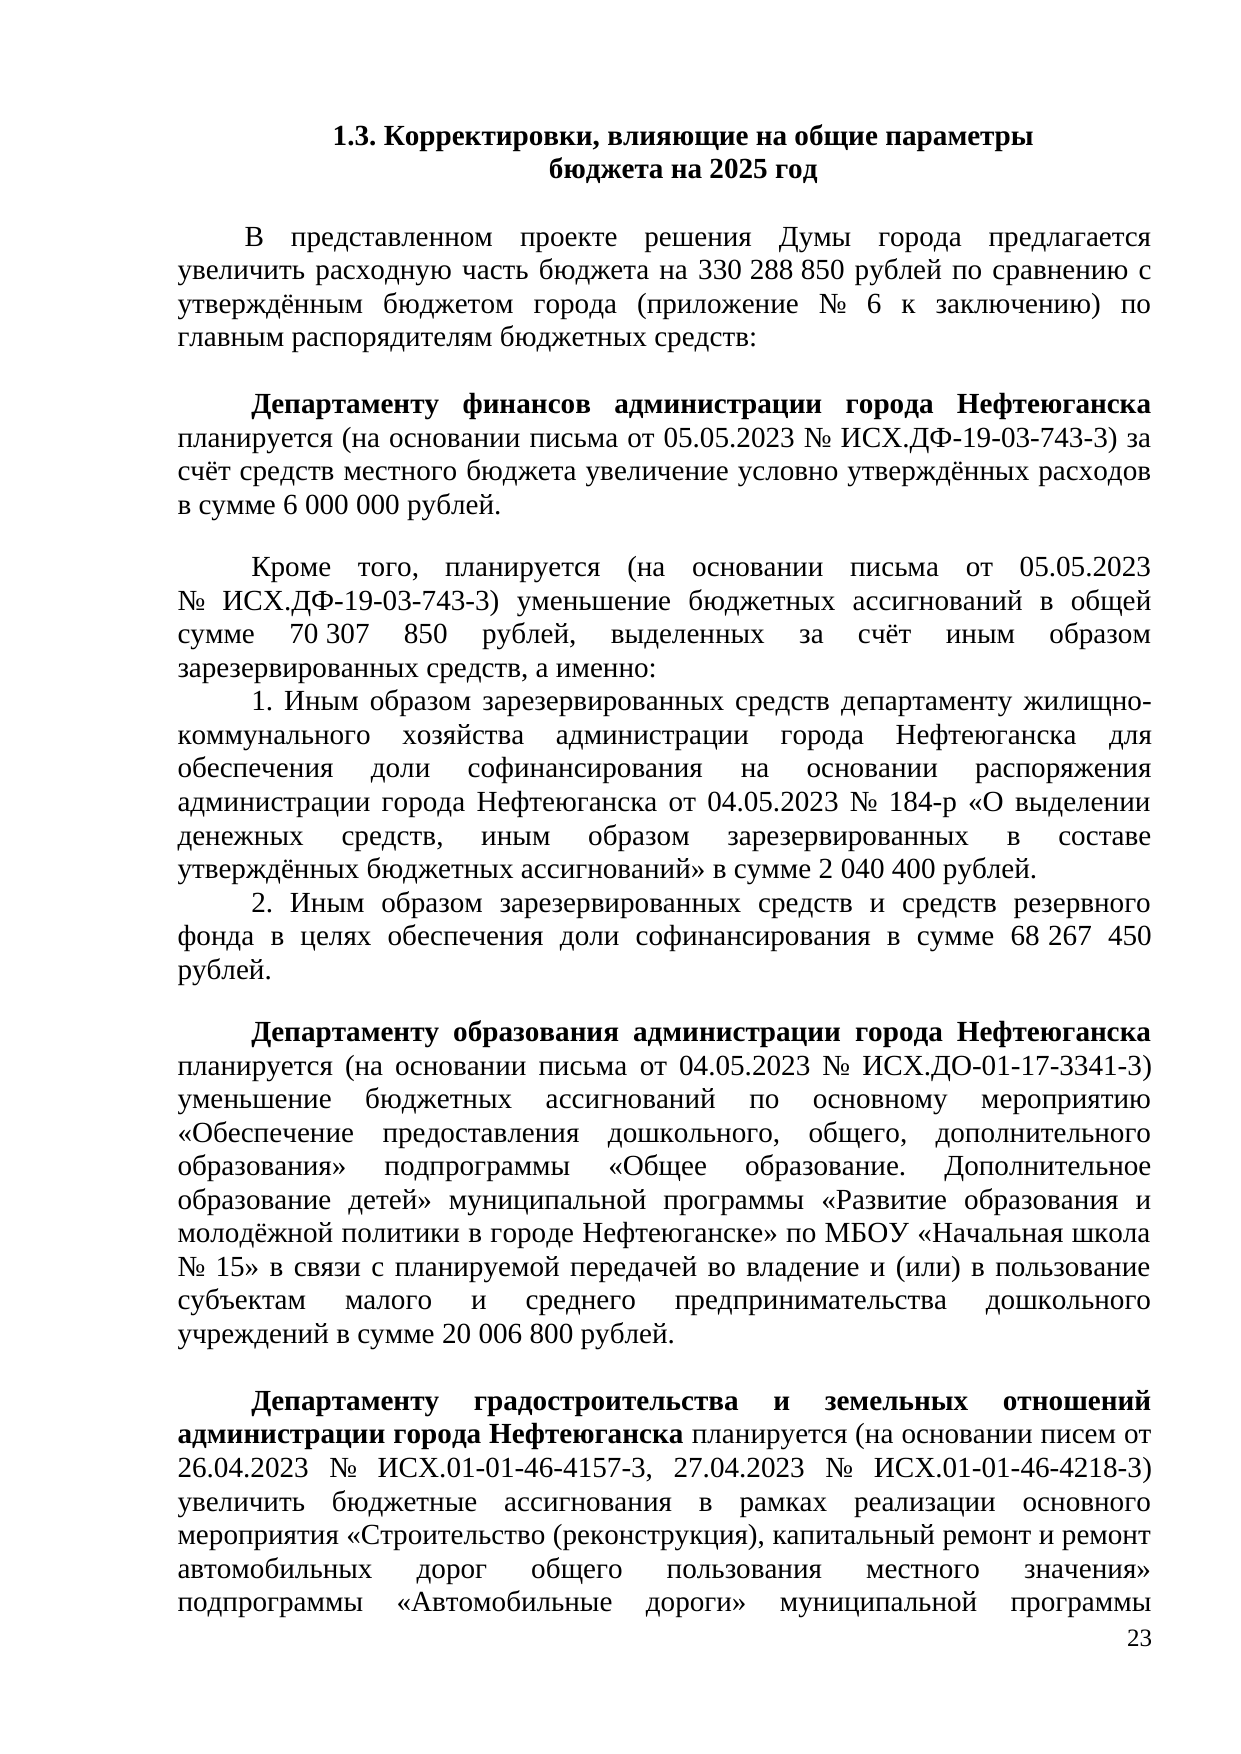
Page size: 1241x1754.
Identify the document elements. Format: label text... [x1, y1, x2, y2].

text 2. Иным образом зарезервированных средств и средств резервного фонда в целях обеспечения доли софинансирования в сумме 68 267 450 рублей. [177, 885, 1152, 985]
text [177, 1383, 1152, 1618]
text 1. Иным образом зарезервированных средств департаменту жилищно-коммунального хозяйства администрации города Нефтеюганска для обеспечения доли софинансирования на основании распоряжения администрации города Нефтеюганска от 04.05.2023 № 184-р «О выделении денежных средств, иным образом зарезервированных в составе утверждённых бюджетных ассигнований» в сумме 2 040 400 рублей. [177, 683, 1152, 885]
text В представленном проекте решения Думы города предлагается увеличить расходную часть бюджета на 330 288 850 рублей по сравнению с утверждённым бюджетом города (приложение № 6 к заключению) по главным распорядителям бюджетных средств: [177, 219, 1152, 353]
text Кроме того, планируется (на основании письма от 05.05.2023 № ИСХ.ДФ-19-03-743-3) уменьшение бюджетных ассигнований в общей сумме 70 307 850 рублей, выделенных за счёт иным образом зарезервированных средств, а именно: [177, 549, 1152, 683]
text Департаменту образования администрации города Нефтеюганска планируется (на основании письма от 04.05.2023 № ИСХ.ДО-01-17-3341-3) уменьшение бюджетных ассигнований по основному мероприятию «Обеспечение предоставления дошкольного, общего, дополнительного образования» подпрограммы «Общее образование. Дополнительное образование детей» муниципальной программы «Развитие образования и молодёжной политики в городе Нефтеюганске» по МБОУ «Начальная школа № 15» в связи с планируемой передачей во владение и (или) в пользование субъектам малого и среднего предпринимательства дошкольного учреждений в сумме 20 006 800 рублей. [177, 1014, 1152, 1349]
list бюджета на 2025 год [177, 152, 1152, 185]
list 1.3. Корректировки, влияющие на общие параметры [177, 118, 1152, 152]
text Департаменту финансов администрации города Нефтеюганска планируется (на основании письма от 05.05.2023 № ИСХ.ДФ-19-03-743-3) за счёт средств местного бюджета увеличение условно утверждённых расходов в сумме 6 000 000 рублей. [177, 386, 1152, 521]
